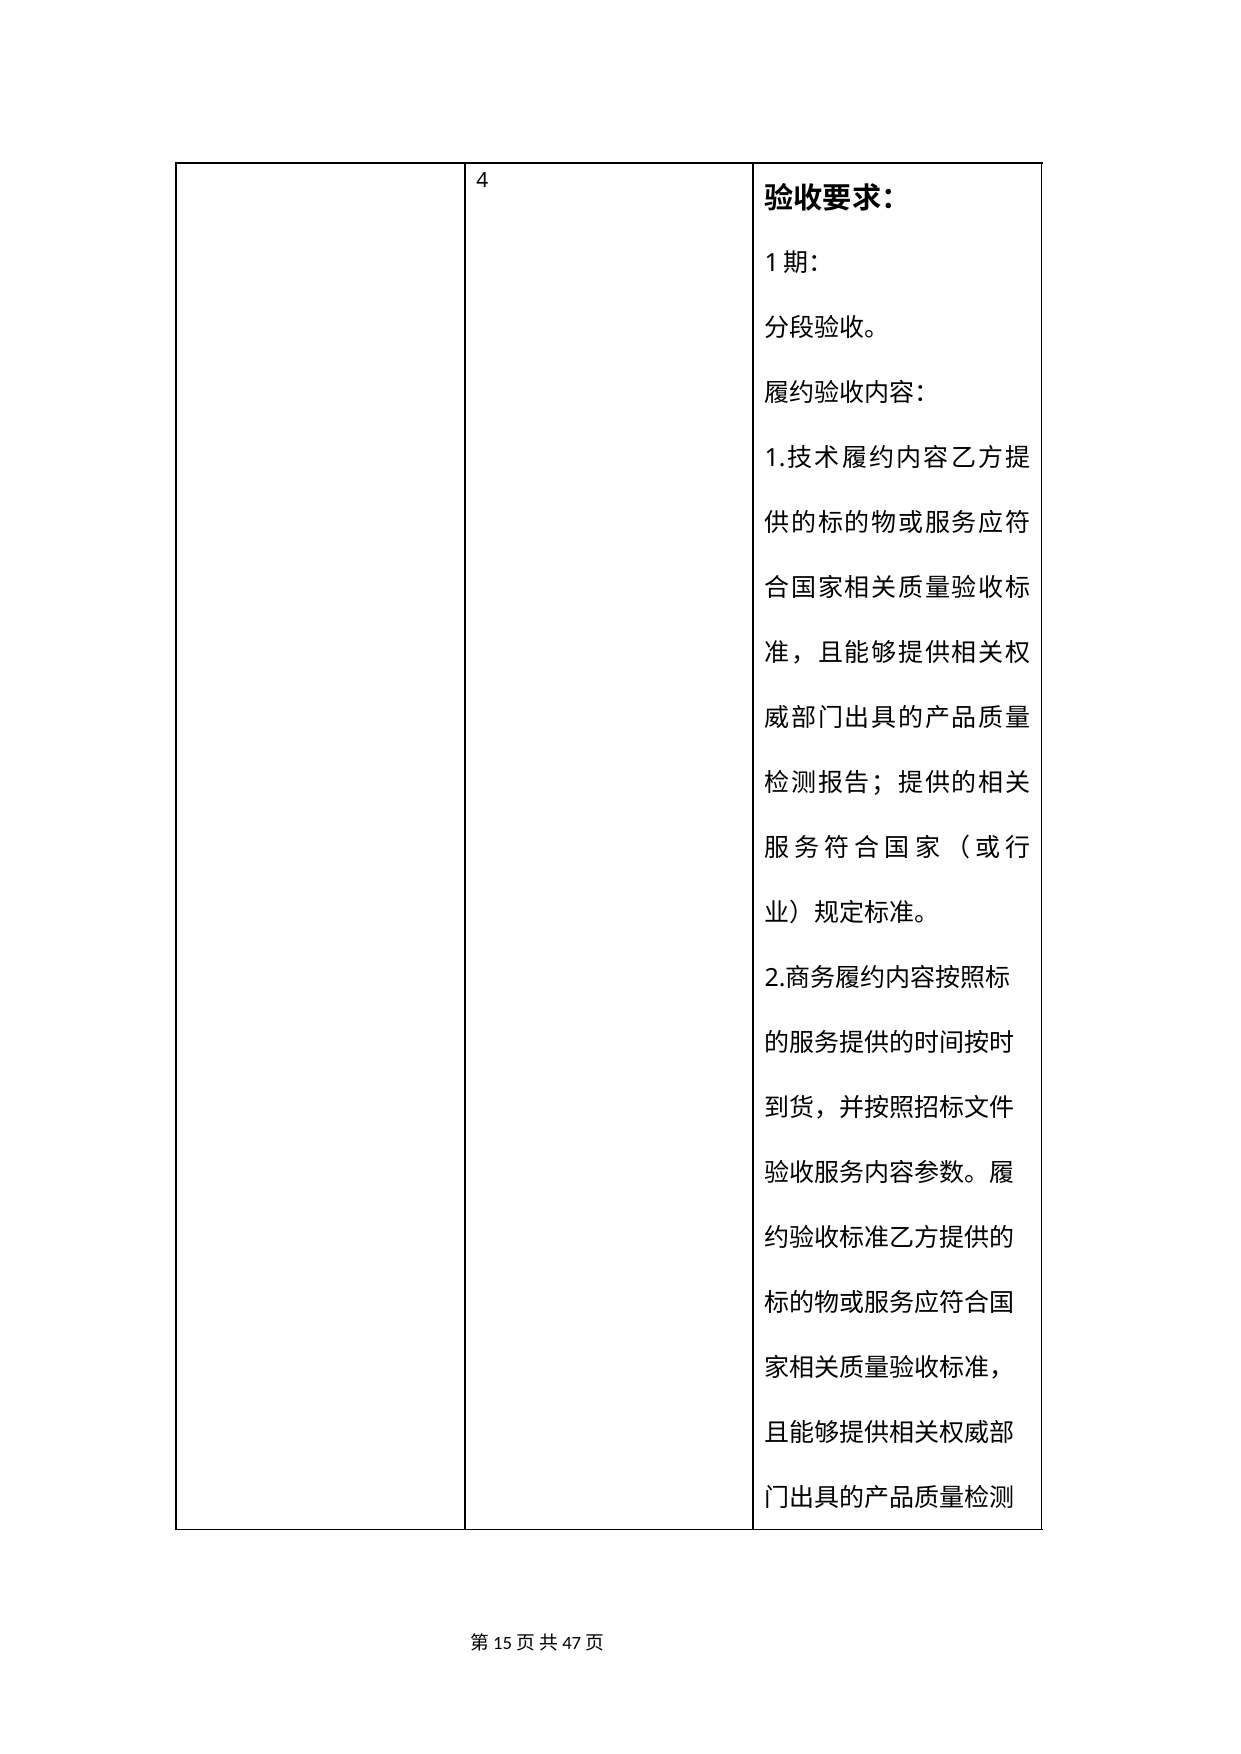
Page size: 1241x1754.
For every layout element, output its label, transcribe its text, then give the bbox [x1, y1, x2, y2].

table_cell [177, 164, 464, 1528]
table_cell 4 [466, 164, 752, 1528]
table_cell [754, 164, 1041, 1528]
